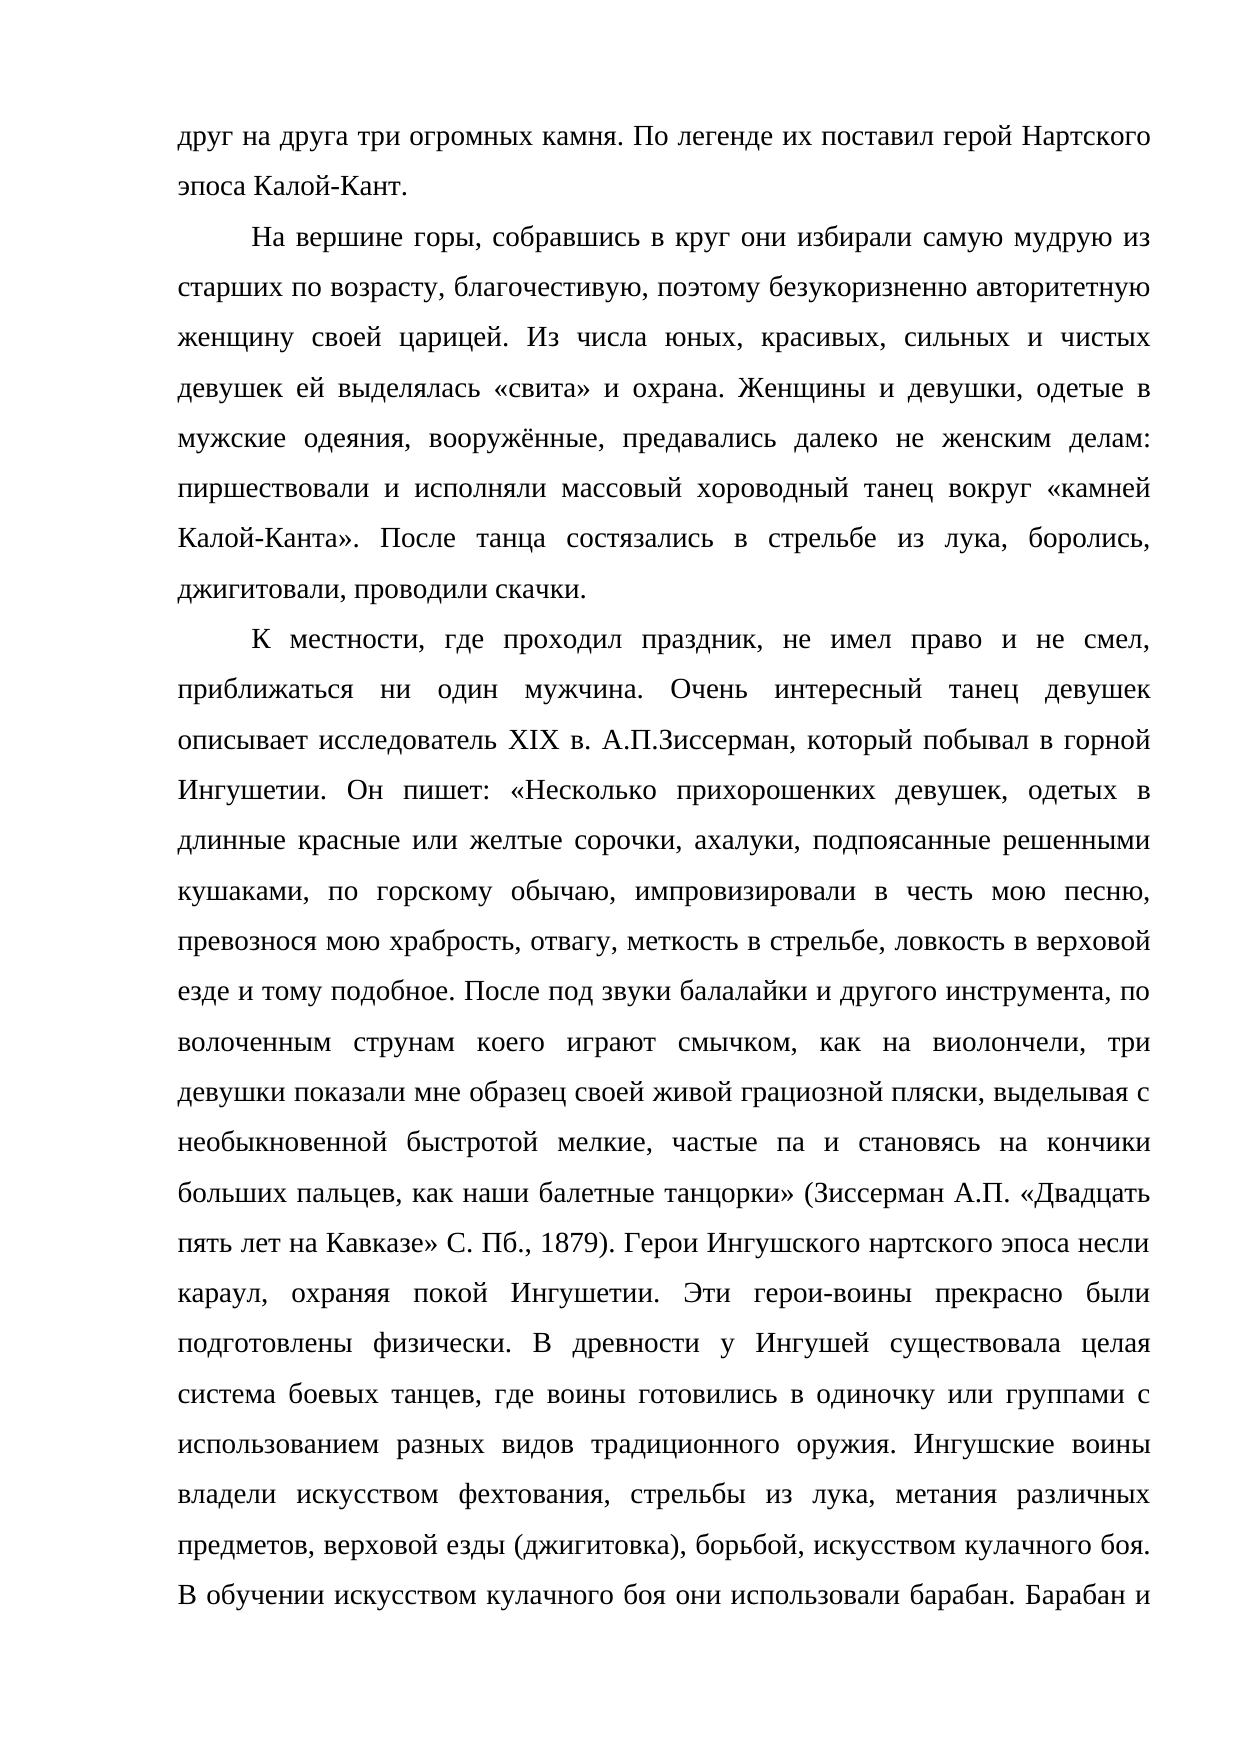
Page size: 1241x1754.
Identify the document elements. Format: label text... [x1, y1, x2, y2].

text На вершине горы, собравшись в круг они избирали самую мудрую из старших по возрасту, благочестивую, поэтому безукоризненно авторитетную женщину своей царицей. Из числа юных, красивых, сильных и чистых девушек ей выделялась «свита» и охрана. Женщины и девушки, одетые в мужские одеяния, вооружённые, предавались далеко не женским делам: пиршествовали и исполняли массовый хороводный танец вокруг «камней Калой-Канта». После танца состязались в стрельбе из лука, боролись, джигитовали, проводили скачки. [177, 219, 1152, 604]
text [177, 621, 1152, 1611]
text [177, 118, 1152, 202]
